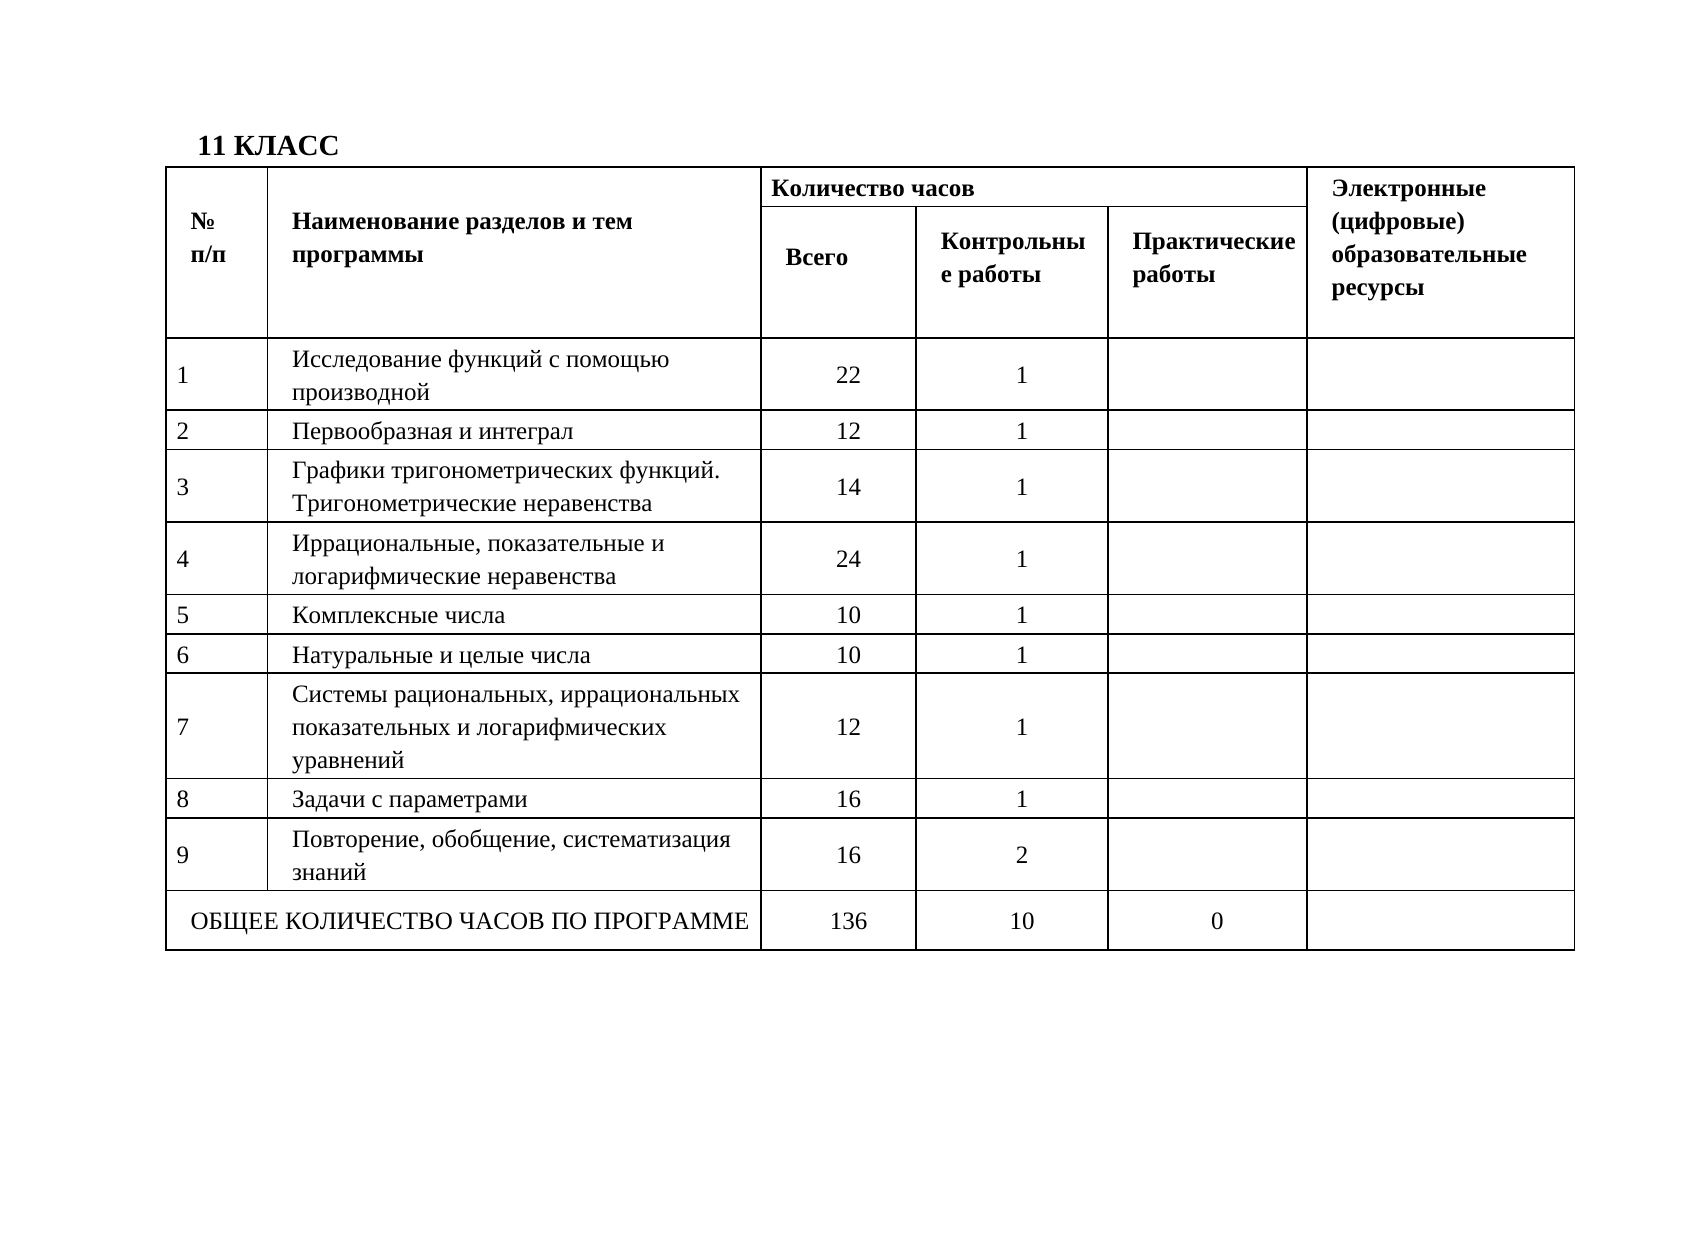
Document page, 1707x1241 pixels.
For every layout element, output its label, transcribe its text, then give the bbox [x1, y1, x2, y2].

table_cell [1109, 635, 1306, 672]
table_cell 12 [762, 411, 915, 449]
table_cell [1109, 779, 1306, 817]
table_cell 1 [917, 635, 1107, 672]
table_cell [1109, 450, 1306, 521]
table_cell 5 [167, 595, 267, 633]
table_cell 7 [167, 674, 267, 778]
table_cell 16 [762, 779, 915, 817]
table_cell 16 [762, 819, 915, 889]
table_cell 12 [762, 674, 915, 778]
table_cell Комплексные числа [268, 595, 760, 633]
table_cell 1 [167, 339, 267, 409]
table_cell Иррациональные, показательные и логарифмические неравенства [268, 523, 760, 593]
table_cell [1308, 779, 1574, 817]
table_cell [1308, 891, 1574, 949]
table_cell 1 [917, 339, 1107, 409]
table_cell [1109, 411, 1306, 449]
table_cell Первообразная и интеграл [268, 411, 760, 449]
table_cell ОБЩЕЕ КОЛИЧЕСТВО ЧАСОВ ПО ПРОГРАММЕ [167, 891, 760, 949]
table_cell Практические работы [1109, 207, 1306, 337]
table_cell 136 [762, 891, 915, 949]
table_cell [1109, 595, 1306, 633]
table_cell [1308, 411, 1574, 449]
table_cell [1109, 523, 1306, 593]
table_cell 1 [917, 674, 1107, 778]
table_cell [1308, 450, 1574, 521]
table_cell 2 [917, 819, 1107, 889]
table_cell 6 [167, 635, 267, 672]
table_cell [1308, 819, 1574, 889]
table_cell Системы рациональных, иррациональных показательных и логарифмических уравнений [268, 674, 760, 778]
table_header № п/п [167, 168, 267, 337]
table_cell [1308, 339, 1574, 409]
table_cell Контрольные работы [917, 207, 1107, 337]
table_cell [1109, 819, 1306, 889]
table_cell 22 [762, 339, 915, 409]
table_cell Всего [762, 207, 915, 337]
table_header Количество часов [762, 168, 1306, 206]
table_cell 1 [917, 779, 1107, 817]
table_cell [1308, 595, 1574, 633]
table_cell 3 [167, 450, 267, 521]
table_cell 14 [762, 450, 915, 521]
table_cell 2 [167, 411, 267, 449]
table_cell 1 [917, 450, 1107, 521]
table_cell Задачи с параметрами [268, 779, 760, 817]
table_cell [1109, 674, 1306, 778]
table_cell [1308, 635, 1574, 672]
table_cell 24 [762, 523, 915, 593]
table_cell Повторение, обобщение, систематизация знаний [268, 819, 760, 889]
table_cell 1 [917, 523, 1107, 593]
table_cell [1308, 523, 1574, 593]
table_cell Графики тригонометрических функций. Тригонометрические неравенства [268, 450, 760, 521]
table_cell 0 [1109, 891, 1306, 949]
table_cell 10 [762, 635, 915, 672]
table_cell 10 [917, 891, 1107, 949]
table_cell Натуральные и целые числа [268, 635, 760, 672]
table_cell Исследование функций с помощью производной [268, 339, 760, 409]
text 11 КЛАСС [190, 128, 1618, 161]
table_cell 8 [167, 779, 267, 817]
table_cell 4 [167, 523, 267, 593]
table_header Электронные (цифровые) образовательные ресурсы [1308, 168, 1574, 337]
table_cell [1109, 339, 1306, 409]
table_cell 10 [762, 595, 915, 633]
table_header Наименование разделов и тем программы [268, 168, 760, 337]
table_cell [1308, 674, 1574, 778]
table_cell 1 [917, 411, 1107, 449]
table_cell 9 [167, 819, 267, 889]
table_cell 1 [917, 595, 1107, 633]
